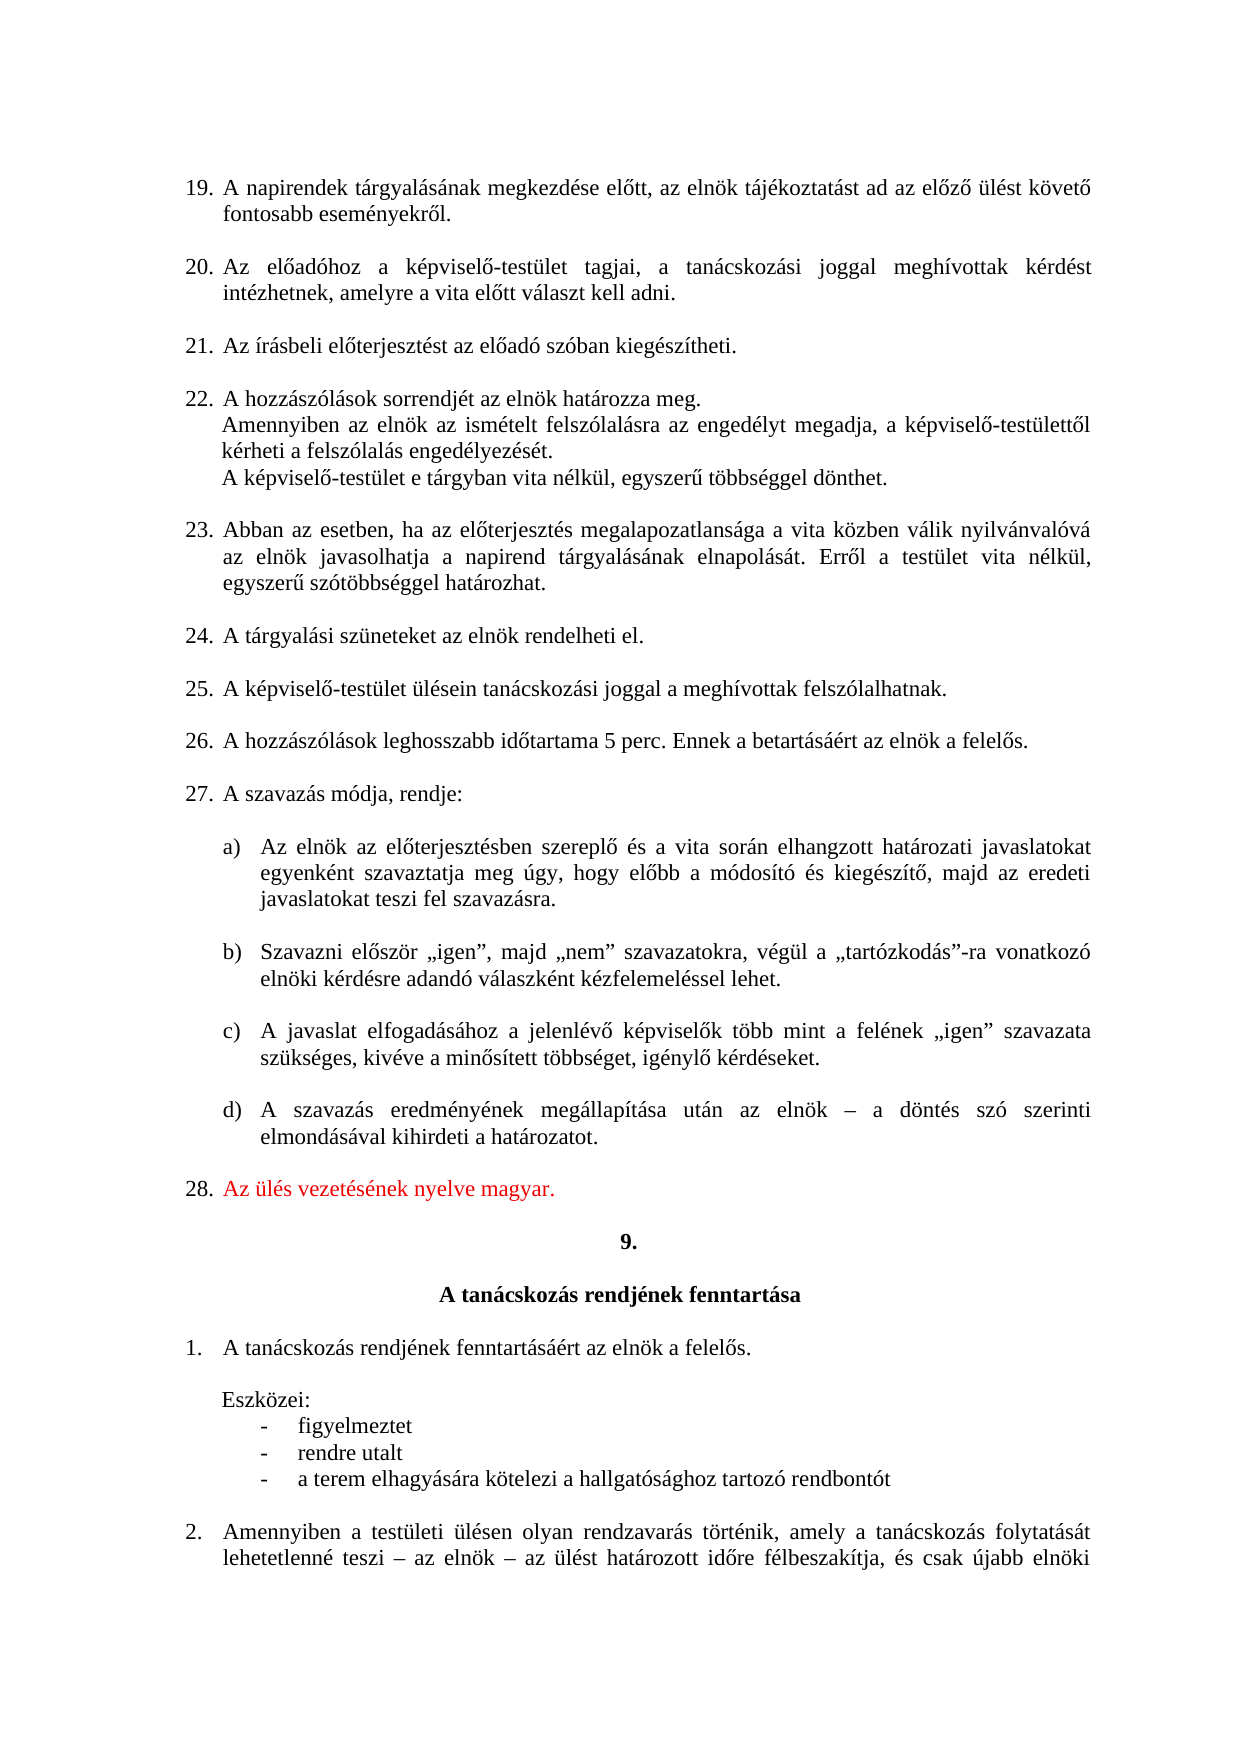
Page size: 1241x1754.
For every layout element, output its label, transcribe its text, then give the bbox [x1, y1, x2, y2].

list Az elnök az előterjesztésben szereplő és a vita során elhangzott határozati javaslatokat egyenként szavaztatja meg úgy, hogy előbb a módosító és kiegészítő, majd az eredeti javaslatokat teszi fel szavazásra. [223, 833, 1093, 912]
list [185, 1518, 1093, 1571]
list A hozzászólások sorrendjét az elnök határozza meg. [185, 385, 1093, 411]
list Abban az esetben, ha az előterjesztés megalapozatlansága a vita közben válik nyilvánvalóvá az elnök javasolhatja a napirend tárgyalásának elnapolását. Erről a testület vita nélkül, egyszerű szótöbbséggel határozhat. [185, 517, 1093, 596]
list A tanácskozás rendjének fenntartásáért az elnök a felelős. [185, 1333, 1093, 1360]
list rendre utalt [260, 1439, 1093, 1465]
text Eszközei: [221, 1386, 1093, 1413]
text A tanácskozás rendjének fenntartása [148, 1281, 1093, 1307]
list a terem elhagyására kötelezi a hallgatósághoz tartozó rendbontót [260, 1465, 1093, 1492]
list Szavazni először „igen”, majd „nem” szavazatokra, végül a „tartózkodás”-ra vonatkozó elnöki kérdésre adandó válaszként kézfelemeléssel lehet. [223, 938, 1093, 991]
list A hozzászólások leghosszabb időtartama 5 perc. Ennek a betartásáért az elnök a felelős. [185, 727, 1093, 754]
list Az írásbeli előterjesztést az előadó szóban kiegészítheti. [185, 332, 1093, 358]
list A napirendek tárgyalásának megkezdése előtt, az elnök tájékoztatást ad az előző ülést követő fontosabb eseményekről. [185, 174, 1093, 227]
text Amennyiben az elnök az ismételt felszólalásra az engedélyt megadja, a képviselő-testülettől kérheti a felszólalás engedélyezését. [221, 411, 1093, 464]
text A képviselő-testület e tárgyban vita nélkül, egyszerű többséggel dönthet. [221, 464, 1093, 490]
list Az előadóhoz a képviselő-testület tagjai, a tanácskozási joggal meghívottak kérdést intézhetnek, amelyre a vita előtt választ kell adni. [185, 253, 1093, 306]
list figyelmeztet [260, 1413, 1093, 1439]
list A szavazás eredményének megállapítása után az elnök – a döntés szó szerinti elmondásával kihirdeti a határozatot. [223, 1096, 1093, 1149]
list Az ülés vezetésének nyelve magyar. [185, 1175, 1093, 1202]
list A javaslat elfogadásához a jelenlévő képviselők több mint a felének „igen” szavazata szükséges, kivéve a minősített többséget, igénylő kérdéseket. [223, 1017, 1093, 1070]
list A tárgyalási szüneteket az elnök rendelheti el. [185, 622, 1093, 648]
list A szavazás módja, rendje: [185, 780, 1093, 806]
list A képviselő-testület ülésein tanácskozási joggal a meghívottak felszólalhatnak. [185, 675, 1093, 701]
